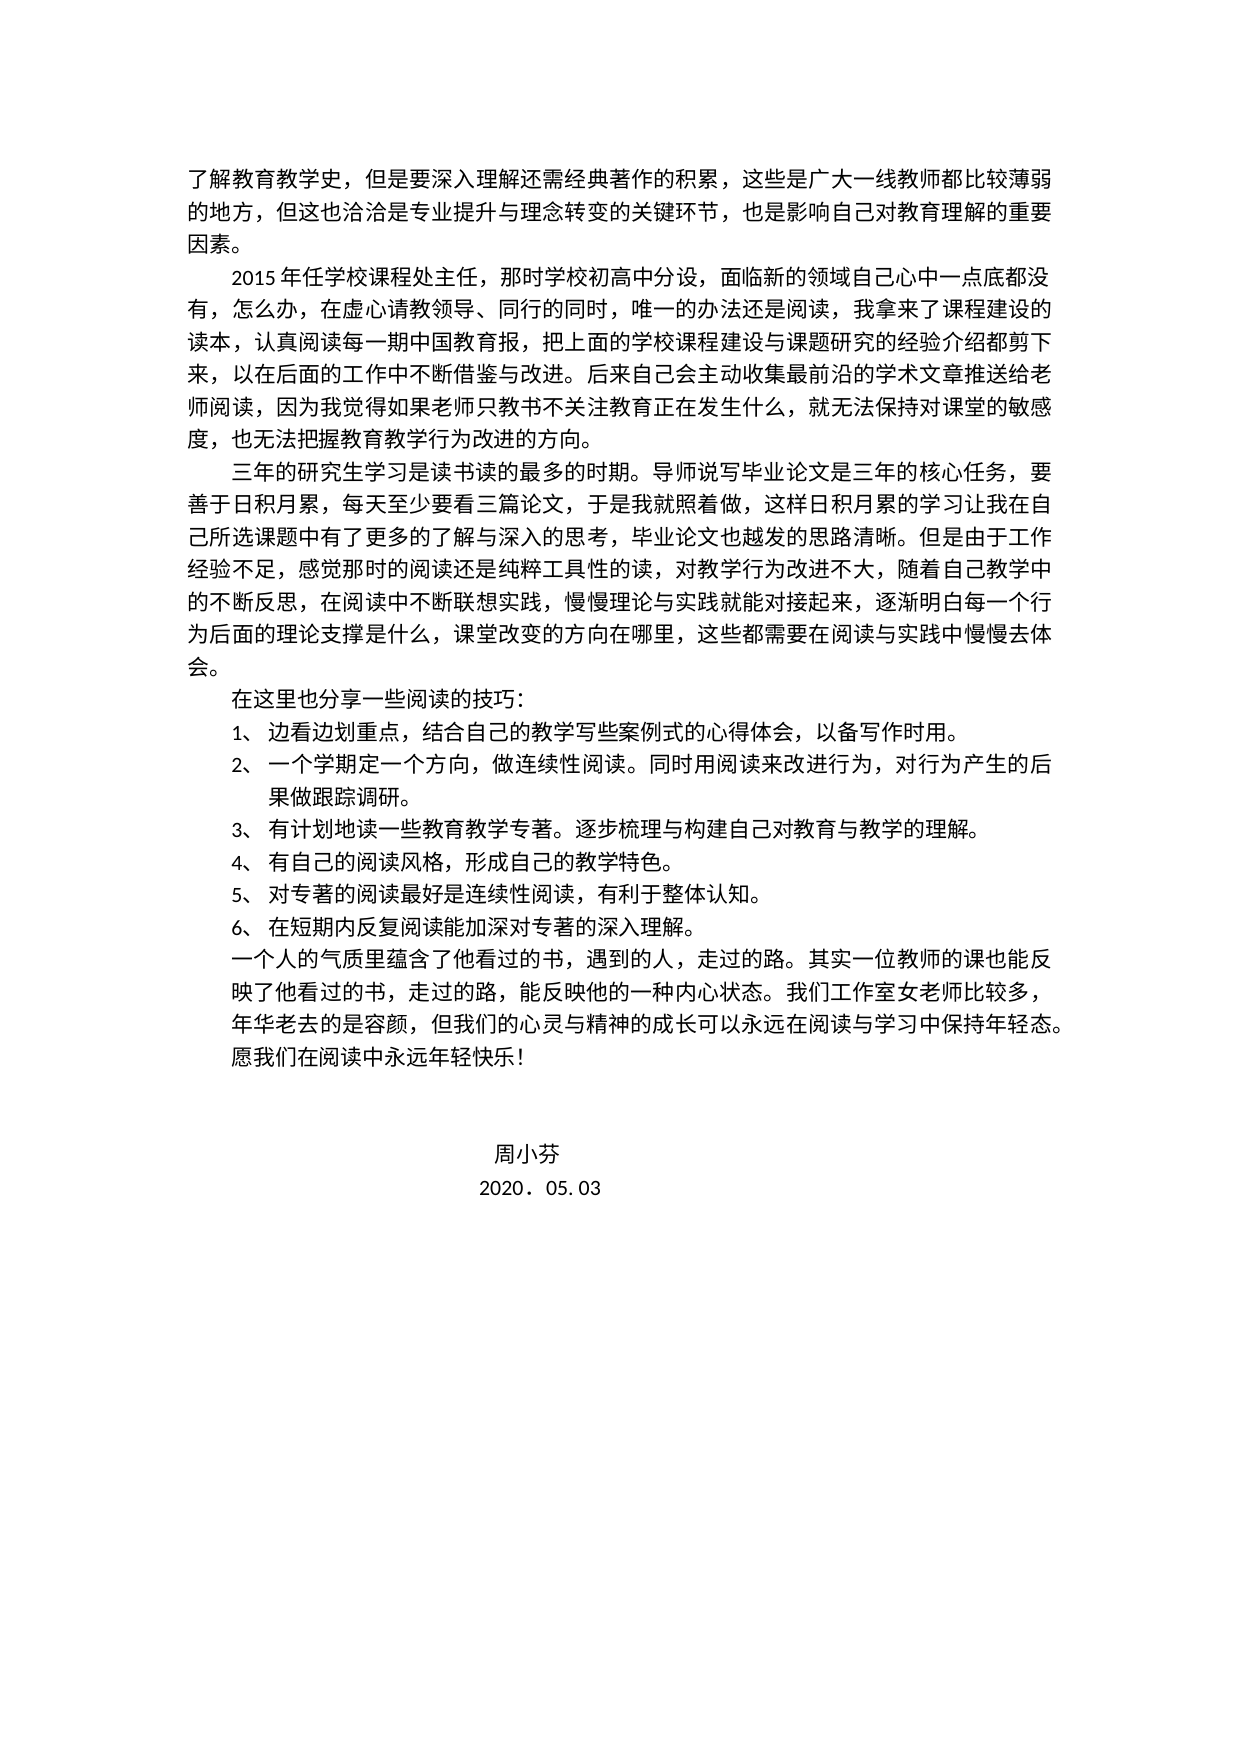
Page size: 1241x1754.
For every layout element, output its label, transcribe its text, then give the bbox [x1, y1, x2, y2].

list 有计划地读一些教育教学专著。逐步梳理与构建自己对教育与教学的理解。 [231, 812, 1053, 844]
text 2020．05. 03 [187, 1169, 1053, 1202]
text 一个人的气质里蕴含了他看过的书，遇到的人，走过的路。其实一位教师的课也能反映了他看过的书，走过的路，能反映他的一种内心状态。我们工作室女老师比较多，年华老去的是容颜，但我们的心灵与精神的成长可以永远在阅读与学习中保持年轻态。愿我们在阅读中永远年轻快乐！ [231, 942, 1053, 1072]
list 在短期内反复阅读能加深对专著的深入理解。 [231, 909, 1053, 942]
list 对专著的阅读最好是连续性阅读，有利于整体认知。 [231, 877, 1053, 909]
text 在这里也分享一些阅读的技巧： [187, 682, 1053, 714]
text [187, 162, 1053, 259]
text 周小芬 [187, 1137, 1053, 1169]
list 一个学期定一个方向，做连续性阅读。同时用阅读来改进行为，对行为产生的后果做跟踪调研。 [231, 747, 1053, 812]
list 边看边划重点，结合自己的教学写些案例式的心得体会，以备写作时用。 [231, 714, 1053, 747]
text 2015年任学校课程处主任，那时学校初高中分设，面临新的领域自己心中一点底都没有，怎么办，在虚心请教领导、同行的同时，唯一的办法还是阅读，我拿来了课程建设的读本，认真阅读每一期中国教育报，把上面的学校课程建设与课题研究的经验介绍都剪下来，以在后面的工作中不断借鉴与改进。后来自己会主动收集最前沿的学术文章推送给老师阅读，因为我觉得如果老师只教书不关注教育正在发生什么，就无法保持对课堂的敏感度，也无法把握教育教学行为改进的方向。 [187, 259, 1053, 454]
text 三年的研究生学习是读书读的最多的时期。导师说写毕业论文是三年的核心任务，要善于日积月累，每天至少要看三篇论文，于是我就照着做，这样日积月累的学习让我在自己所选课题中有了更多的了解与深入的思考，毕业论文也越发的思路清晰。但是由于工作经验不足，感觉那时的阅读还是纯粹工具性的读，对教学行为改进不大，随着自己教学中的不断反思，在阅读中不断联想实践，慢慢理论与实践就能对接起来，逐渐明白每一个行为后面的理论支撑是什么，课堂改变的方向在哪里，这些都需要在阅读与实践中慢慢去体会。 [187, 454, 1053, 682]
list 有自己的阅读风格，形成自己的教学特色。 [231, 844, 1053, 877]
